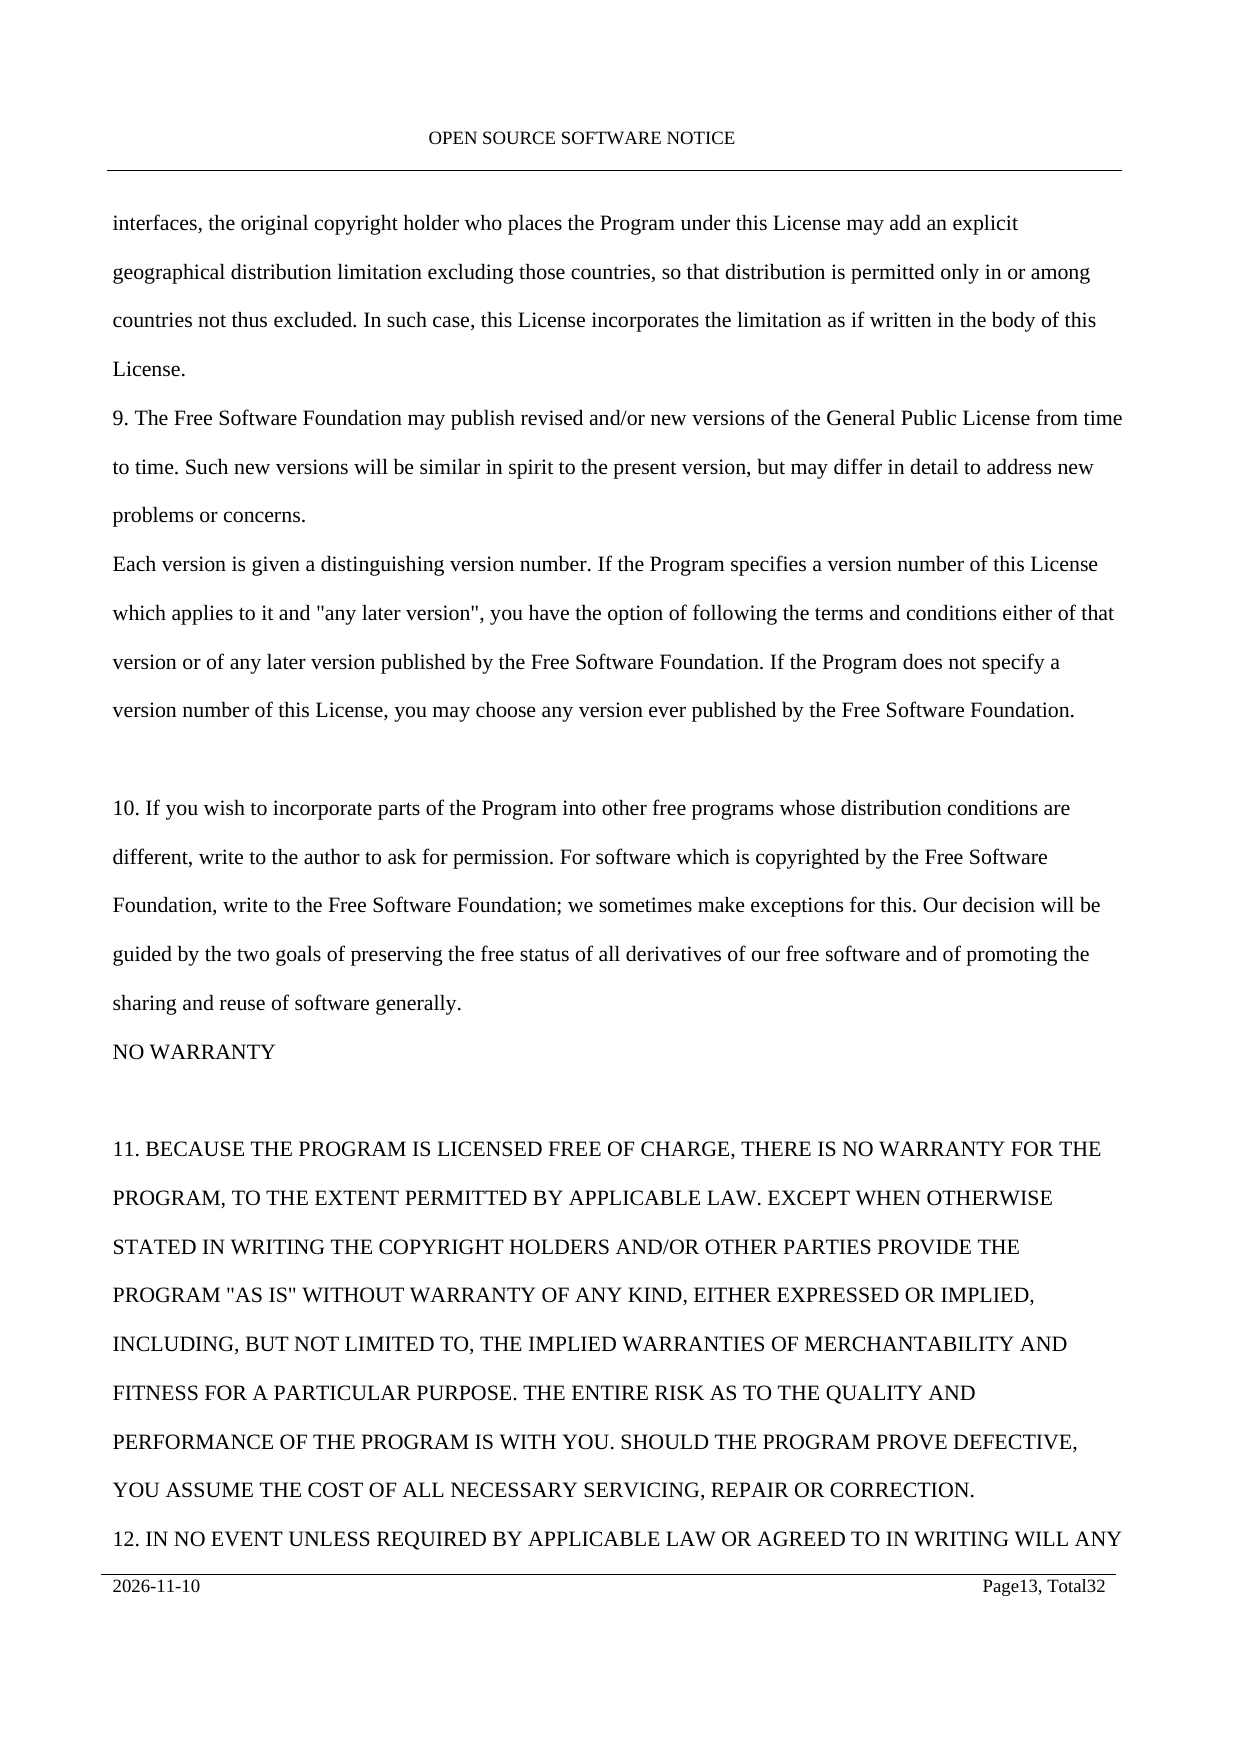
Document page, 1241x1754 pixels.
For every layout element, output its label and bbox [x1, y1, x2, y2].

text [112, 206, 1128, 1555]
